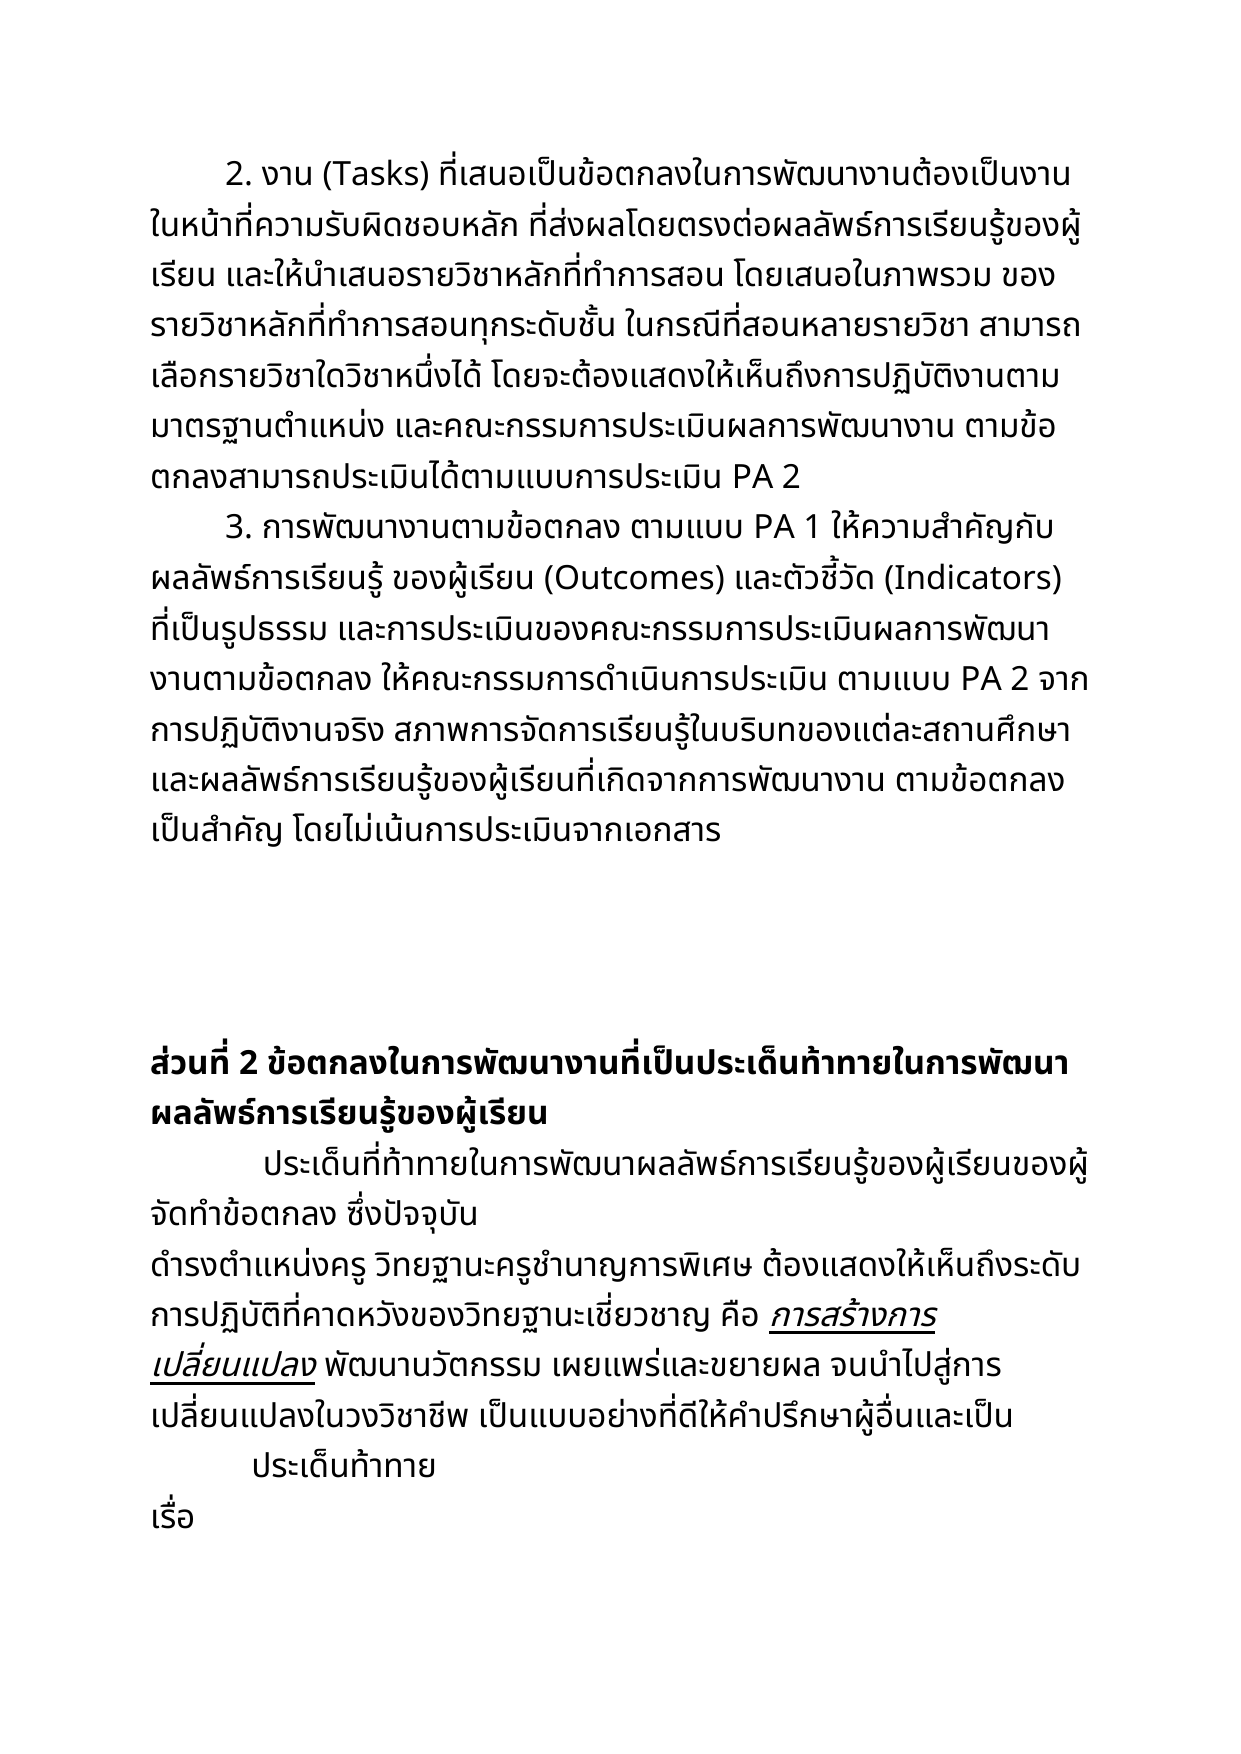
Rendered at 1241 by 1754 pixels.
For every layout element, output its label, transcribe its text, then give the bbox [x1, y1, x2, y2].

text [150, 1442, 1090, 1543]
text ดำรงตำแหน่งครู วิทยฐานะครูชำนาญการพิเศษ ต้องแสดงให้เห็นถึงระดับการปฏิบัติที่คาดหวังของวิทยฐานะเชี่ยวชาญ คือ การสร้างการเปลี่ยนแปลง พัฒนานวัตกรรม เผยแพร่และขยายผล จนนำไปสู่การเปลี่ยนแปลงในวงวิชาชีพ เป็นแบบอย่างที่ดีให้คำปรึกษาผู้อื่นและเป็น [150, 1241, 1090, 1442]
text ส่วนที่ 2 ข้อตกลงในการพัฒนางานที่เป็นประเด็นท้าทายในการพัฒนาผลลัพธ์การเรียนรู้ของผู้เรียน ประเด็นที่ท้าทายในการพัฒนาผลลัพธ์การเรียนรู้ของผู้เรียนของผู้จัดทำข้อตกลง ซึ่งปัจจุบัน [150, 1038, 1090, 1241]
text 3. การพัฒนางานตามข้อตกลง ตามแบบ PA 1 ให้ความสำคัญกับผลลัพธ์การเรียนรู้ ของผู้เรียน (Outcomes) และตัวชี้วัด (Indicators) ที่เป็นรูปธรรม และการประเมินของคณะกรรมการประเมินผลการพัฒนางานตามข้อตกลง ให้คณะกรรมการดำเนินการประเมิน ตามแบบ PA 2 จากการปฏิบัติงานจริง สภาพการจัดการเรียนรู้ในบริบทของแต่ละสถานศึกษา และผลลัพธ์การเรียนรู้ของผู้เรียนที่เกิดจากการพัฒนางาน ตามข้อตกลงเป็นสำคัญ โดยไม่เน้นการประเมินจากเอกสาร [150, 503, 1090, 857]
text 2. งาน (Tasks) ที่เสนอเป็นข้อตกลงในการพัฒนางานต้องเป็นงานในหน้าที่ความรับผิดชอบหลัก ที่ส่งผลโดยตรงต่อผลลัพธ์การเรียนรู้ของผู้เรียน และให้นำเสนอรายวิชาหลักที่ทำการสอน โดยเสนอในภาพรวม ของรายวิชาหลักที่ทำการสอนทุกระดับชั้น ในกรณีที่สอนหลายรายวิชา สามารถเลือกรายวิชาใดวิชาหนึ่งได้ โดยจะต้องแสดงให้เห็นถึงการปฏิบัติงานตามมาตรฐานตำแหน่ง และคณะกรรมการประเมินผลการพัฒนางาน ตามข้อตกลงสามารถประเมินได้ตามแบบการประเมิน PA 2 [150, 150, 1090, 503]
